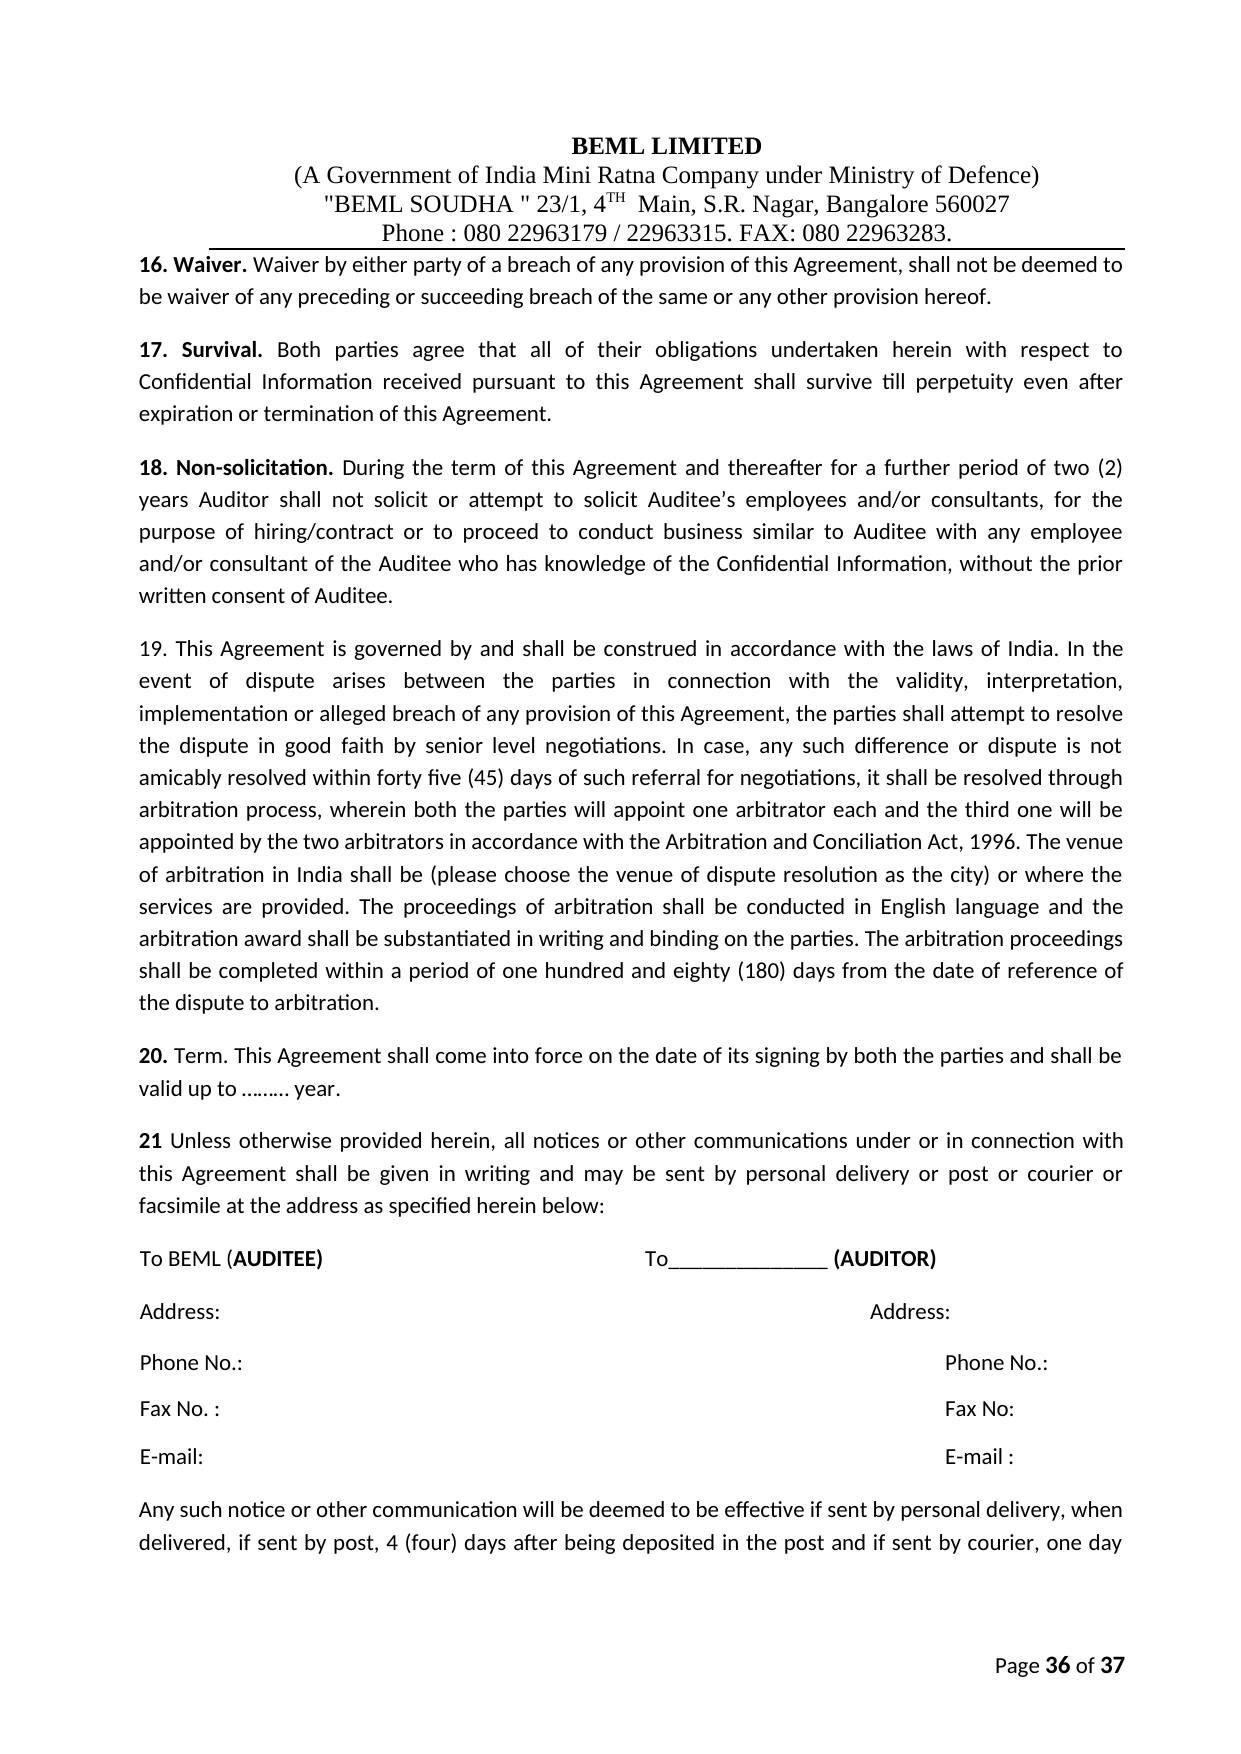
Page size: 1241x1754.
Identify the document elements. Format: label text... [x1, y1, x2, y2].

text Address: Address: [139, 1297, 1125, 1325]
text E-mail: E-mail : [139, 1442, 1125, 1470]
text 20. Term. This Agreement shall come into force on the date of its signing by both the parties and shall be valid up to ……… year. [139, 1041, 1125, 1102]
text 16. Waiver. Waiver by either party of a breach of any provision of this Agreement, shall not be deemed to be waiver of any preceding or succeeding breach of the same or any other provision hereof. [139, 250, 1125, 310]
text To BEML (AUDITEE) To______________ (AUDITOR) [139, 1244, 1125, 1272]
text 19. This Agreement is governed by and shall be construed in accordance with the laws of India. In the event of dispute arises between the parties in connection with the validity, interpretation, implementation or alleged breach of any provision of this Agreement, the parties shall attempt to resolve the dispute in good faith by senior level negotiations. In case, any such difference or dispute is not amicably resolved within forty five (45) days of such referral for negotiations, it shall be resolved through arbitration process, wherein both the parties will appoint one arbitrator each and the third one will be appointed by the two arbitrators in accordance with the Arbitration and Conciliation Act, 1996. The venue of arbitration in India shall be (please choose the venue of dispute resolution as the city) or where the services are provided. The proceedings of arbitration shall be conducted in English language and the arbitration award shall be substantiated in writing and binding on the parties. The arbitration proceedings shall be completed within a period of one hundred and eighty (180) days from the date of reference of the dispute to arbitration. [139, 634, 1125, 1016]
text 17. Survival. Both parties agree that all of their obligations undertaken herein with respect to Confidential Information received pursuant to this Agreement shall survive till perpetuity even after expiration or termination of this Agreement. [139, 335, 1125, 428]
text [139, 1495, 1125, 1556]
text 21 Unless otherwise provided herein, all notices or other communications under or in connection with this Agreement shall be given in writing and may be sent by personal delivery or post or courier or facsimile at the address as specified herein below: [139, 1127, 1125, 1219]
text 18. Non-solicitation. During the term of this Agreement and thereafter for a further period of two (2) years Auditor shall not solicit or attempt to solicit Auditee’s employees and/or consultants, for the purpose of hiring/contract or to proceed to conduct business similar to Auditee with any employee and/or consultant of the Auditee who has knowledge of the Confidential Information, without the prior written consent of Auditee. [139, 453, 1125, 609]
text Fax No. : Fax No: [139, 1396, 1125, 1422]
text Phone No.: Phone No.: [139, 1350, 1125, 1375]
